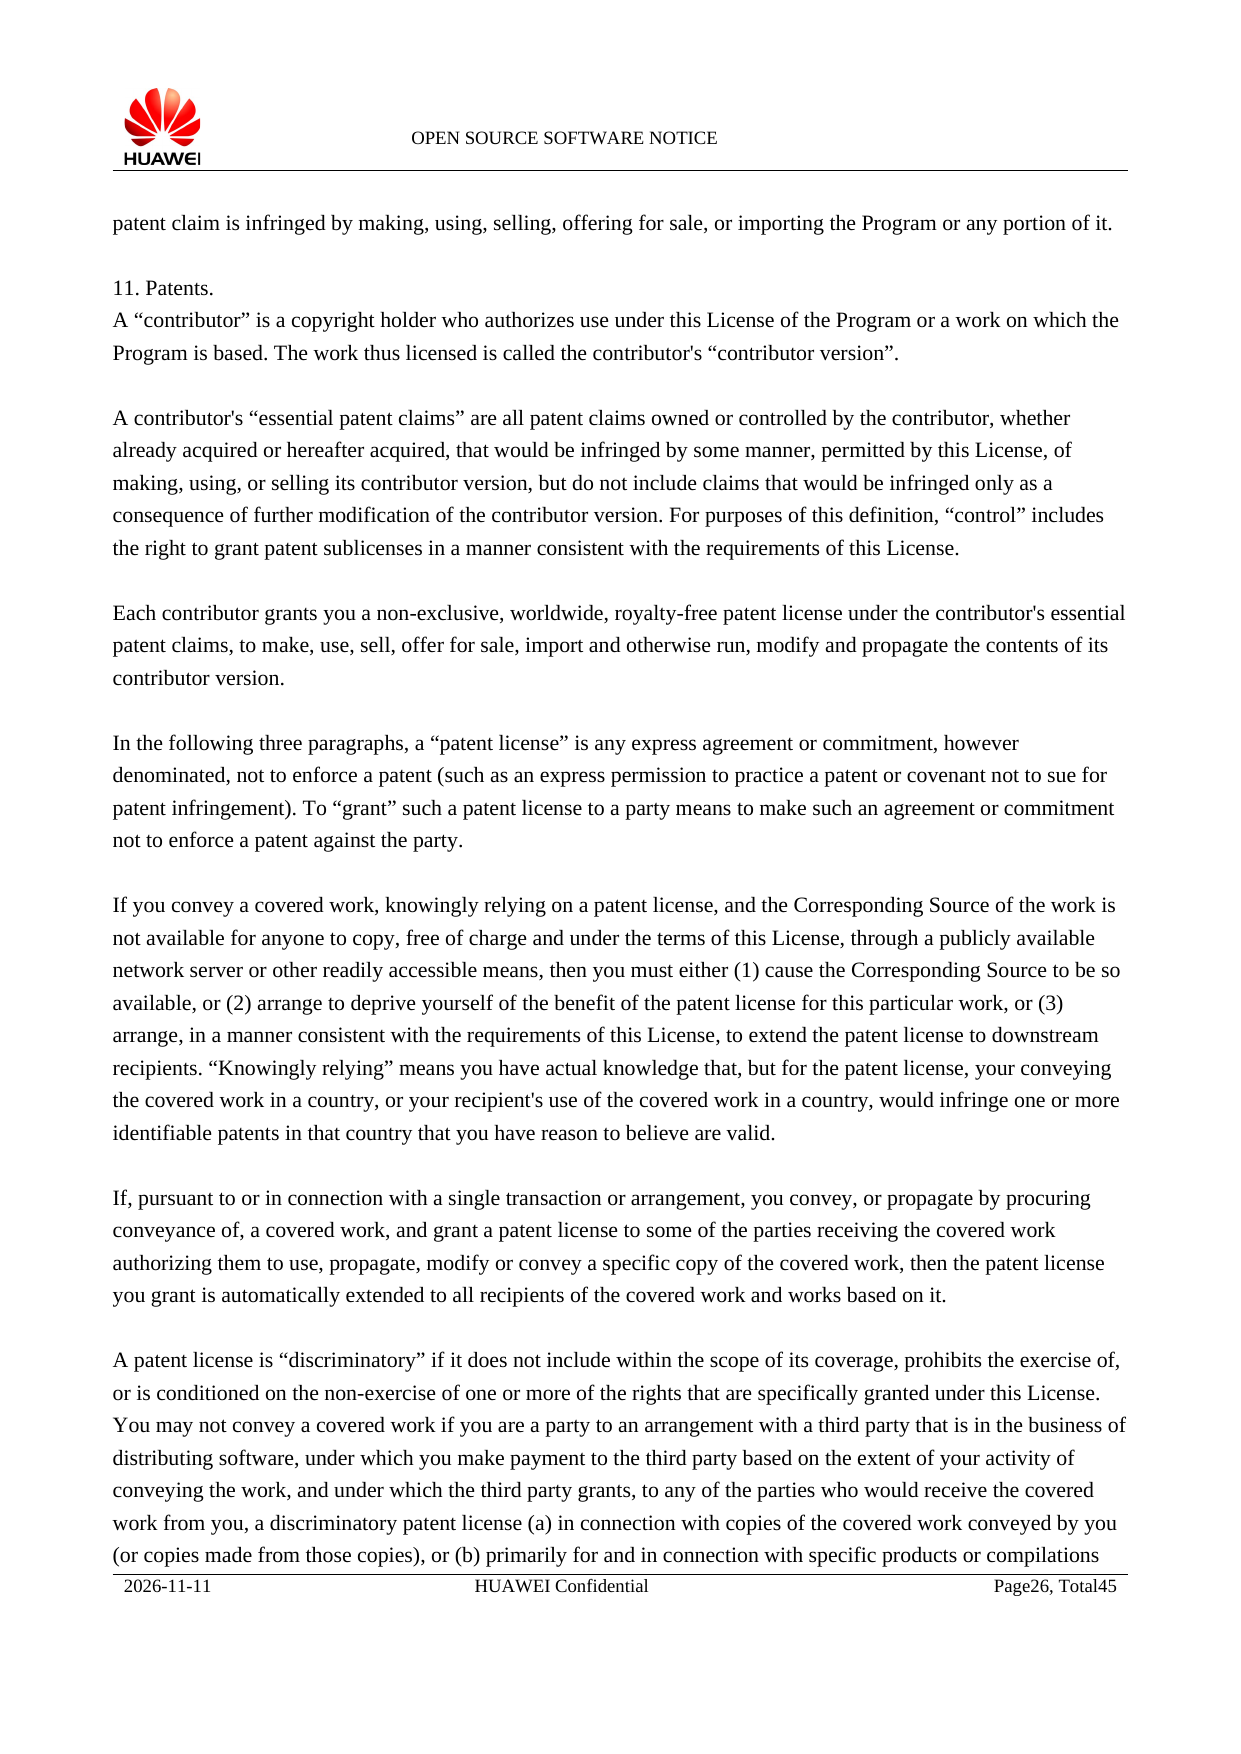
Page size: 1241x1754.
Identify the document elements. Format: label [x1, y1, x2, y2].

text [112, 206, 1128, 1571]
picture [124, 88, 201, 165]
